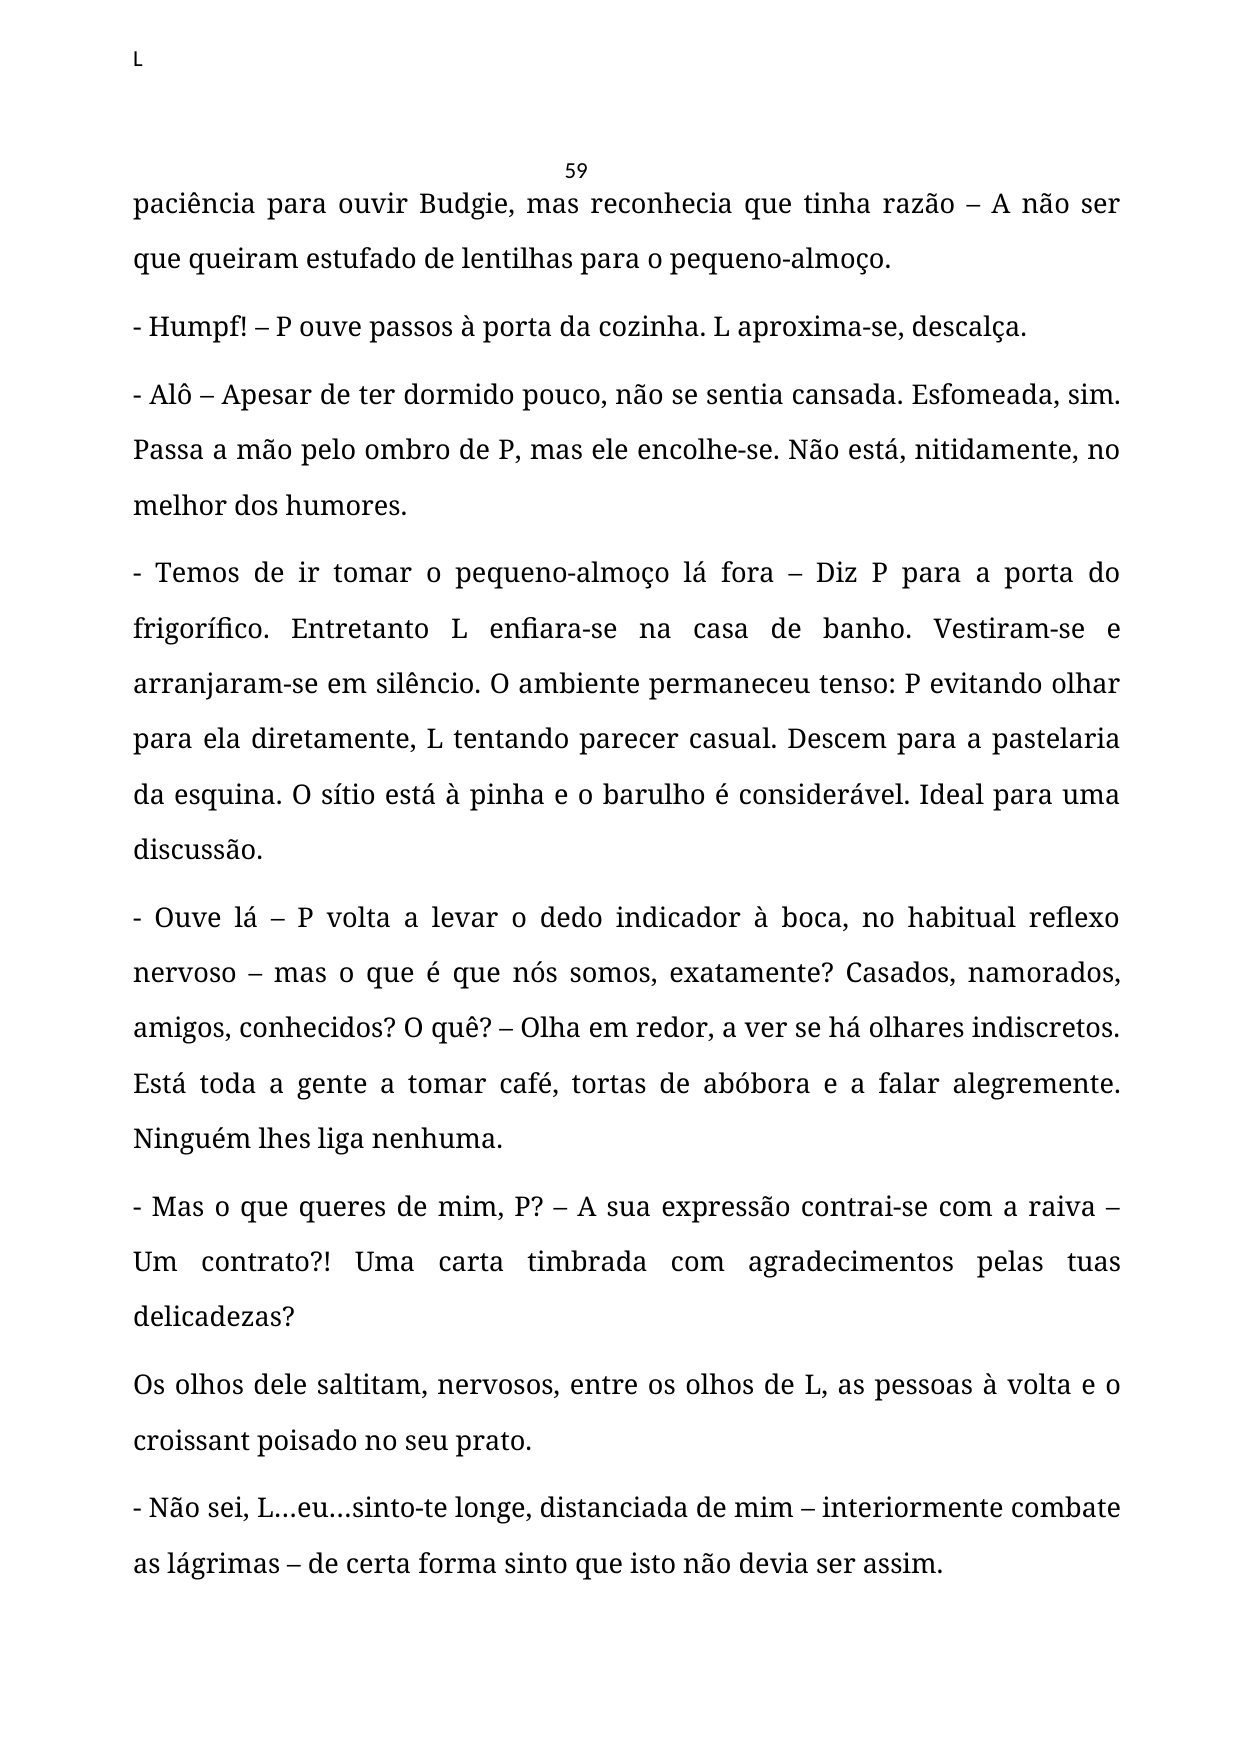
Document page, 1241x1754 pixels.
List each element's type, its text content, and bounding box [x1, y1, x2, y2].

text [133, 184, 1122, 277]
text - Humpf! – P ouve passos à porta da cozinha. L aproxima-se, descalça. [133, 308, 1122, 344]
text - Mas o que queres de mim, P? – A sua expressão contrai-se com a raiva – Um contrato?! Uma carta timbrada com agradecimentos pelas tuas delicadezas? [133, 1187, 1122, 1335]
text - Alô – Apesar de ter dormido pouco, não se sentia cansada. Esfomeada, sim. Passa a mão pelo ombro de P, mas ele encolhe-se. Não está, nitidamente, no melhor dos humores. [133, 375, 1122, 523]
text - Não sei, L…eu…sinto-te longe, distanciada de mim – interiormente combate as lágrimas – de certa forma sinto que isto não devia ser assim. [133, 1489, 1122, 1581]
text - Ouve lá – P volta a levar o dedo indicador à boca, no habitual reflexo nervoso – mas o que é que nós somos, exatamente? Casados, namorados, amigos, conhecidos? O quê? – Olha em redor, a ver se há olhares indiscretos. Está toda a gente a tomar café, tortas de abóbora e a falar alegremente. Ninguém lhes liga nenhuma. [133, 898, 1122, 1156]
text Os olhos dele saltitam, nervosos, entre os olhos de L, as pessoas à volta e o croissant poisado no seu prato. [133, 1366, 1122, 1458]
text - Temos de ir tomar o pequeno-almoço lá fora – Diz P para a porta do frigorífico. Entretanto L enfiara-se na casa de banho. Vestiram-se e arranjaram-se em silêncio. O ambiente permaneceu tenso: P evitando olhar para ela diretamente, L tentando parecer casual. Descem para a pastelaria da esquina. O sítio está à pinha e o barulho é considerável. Ideal para uma discussão. [133, 554, 1122, 867]
